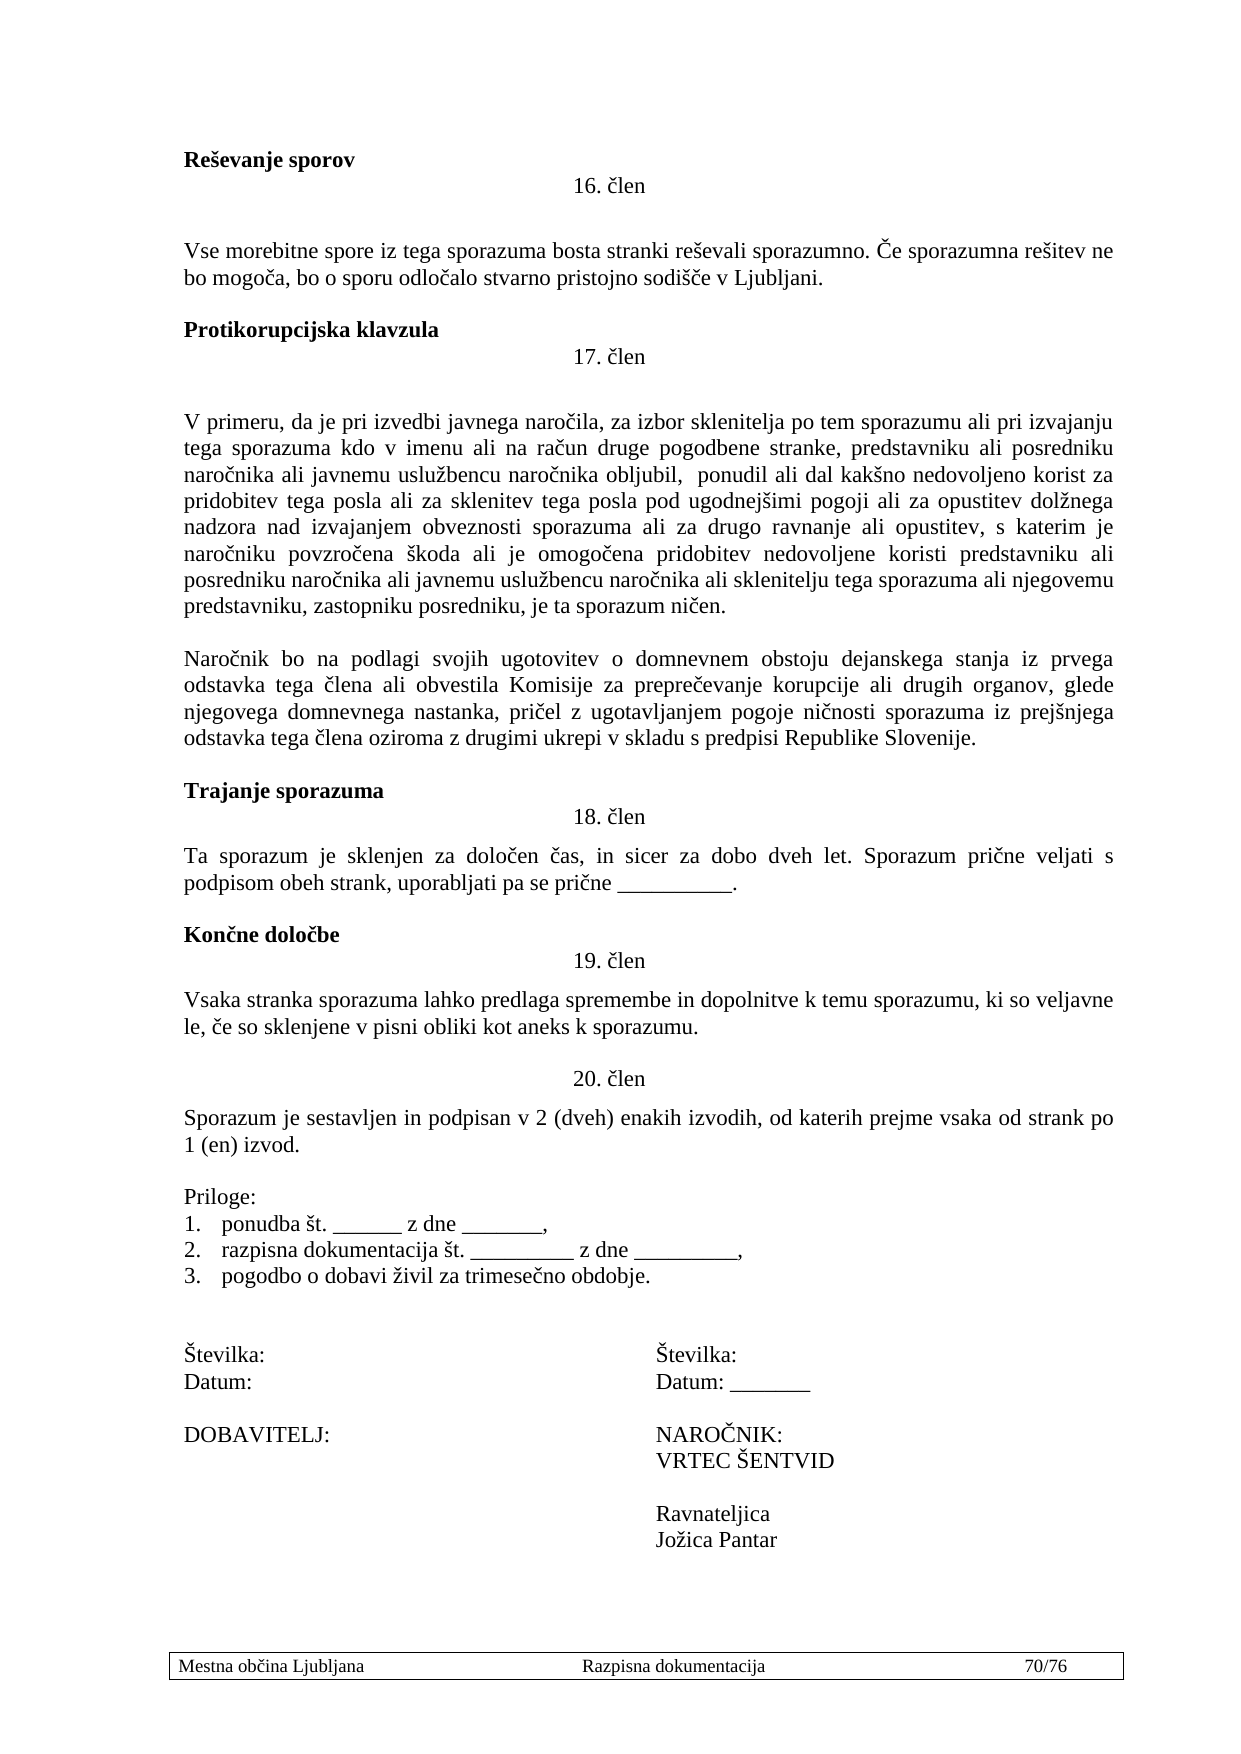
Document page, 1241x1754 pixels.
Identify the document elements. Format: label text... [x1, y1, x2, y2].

list razpisna dokumentacija št. _________ z dne _________, [184, 1236, 1115, 1262]
text 16. člen [103, 172, 1115, 198]
text VRTEC ŠENTVID [66, 1447, 1115, 1473]
text Ta sporazum je sklenjen za določen čas, in sicer za dobo dveh let. Sporazum prične veljati s podpisom obeh strank, uporabljati pa se prične __________. [184, 842, 1115, 895]
text Trajanje sporazuma [184, 777, 1115, 803]
text 18. člen [103, 803, 1115, 830]
list pogodbo o dobavi živil za trimesečno obdobje. [184, 1262, 1115, 1289]
text Reševanje sporov [184, 146, 1115, 172]
text Protikorupcijska klavzula [184, 316, 1115, 343]
text Ravnateljica [66, 1500, 1115, 1526]
text 20. člen [103, 1066, 1115, 1092]
text V primeru, da je pri izvedbi javnega naročila, za izbor sklenitelja po tem sporazumu ali pri izvajanju tega sporazuma kdo v imenu ali na račun druge pogodbene stranke, predstavniku ali posredniku naročnika ali javnemu uslužbencu naročnika obljubil, ponudil ali dal kakšno nedovoljeno korist za pridobitev tega posla ali za sklenitev tega posla pod ugodnejšimi pogoji ali za opustitev dolžnega nadzora nad izvajanjem obveznosti sporazuma ali za drugo ravnanje ali opustitev, s katerim je naročniku povzročena škoda ali je omogočena pridobitev nedovoljene koristi predstavniku ali posredniku naročnika ali javnemu uslužbencu naročnika ali sklenitelju tega sporazuma ali njegovemu predstavniku, zastopniku posredniku, je ta sporazum ničen. [184, 408, 1115, 619]
text 19. člen [103, 948, 1115, 974]
text Številka: Številka: [184, 1342, 1115, 1368]
text Sporazum je sestavljen in podpisan v 2 (dveh) enakih izvodih, od katerih prejme vsaka od strank po 1 (en) izvod. [184, 1104, 1115, 1157]
text Naročnik bo na podlagi svojih ugotovitev o domnevnem obstoju dejanskega stanja iz prvega odstavka tega člena ali obvestila Komisije za preprečevanje korupcije ali drugih organov, glede njegovega domnevnega nastanka, pričel z ugotavljanjem pogoje ničnosti sporazuma iz prejšnjega odstavka tega člena oziroma z drugimi ukrepi v skladu s predpisi Republike Slovenije. [184, 645, 1115, 751]
text Vse morebitne spore iz tega sporazuma bosta stranki reševali sporazumno. Če sporazumna rešitev ne bo mogoča, bo o sporu odločalo stvarno pristojno sodišče v Ljubljani. [184, 237, 1115, 290]
text DOBAVITELJ: NAROČNIK: [184, 1421, 1115, 1447]
text Datum: Datum: _______ [184, 1368, 1115, 1394]
text Priloge: [184, 1183, 1115, 1210]
list ponudba št. ______ z dne _______, [184, 1210, 1115, 1236]
text 17. člen [103, 343, 1115, 369]
text Vsaka stranka sporazuma lahko predlaga spremembe in dopolnitve k temu sporazumu, ki so veljavne le, če so sklenjene v pisni obliki kot aneks k sporazumu. [184, 986, 1115, 1039]
text Končne določbe [184, 921, 1115, 948]
text Jožica Pantar [66, 1526, 1115, 1552]
